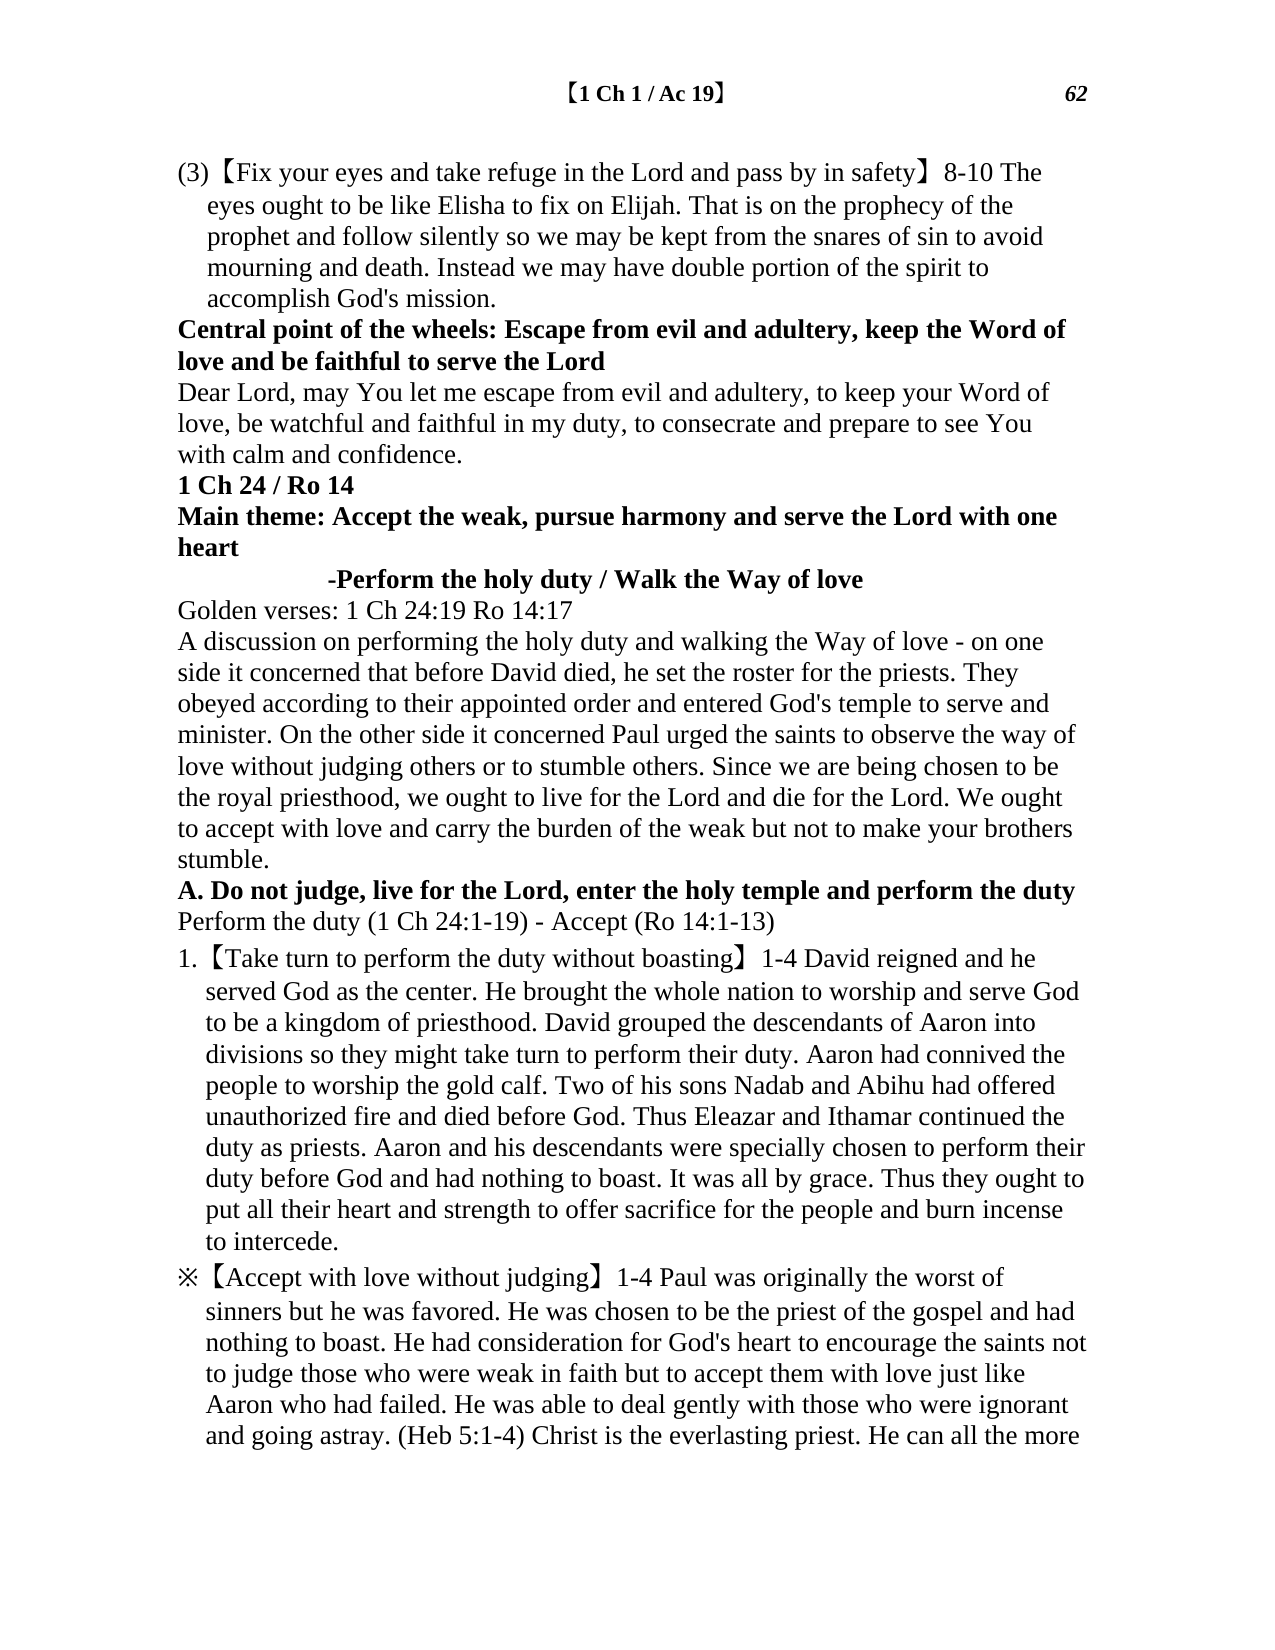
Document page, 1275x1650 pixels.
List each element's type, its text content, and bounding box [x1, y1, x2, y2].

text Perform the duty (1 Ch 24:1-19) - Accept (Ro 14:1-13) [177, 905, 1087, 936]
text Golden verses: 1 Ch 24:19 Ro 14:17 [177, 594, 1087, 625]
text A discussion on performing the holy duty and walking the Way of love - on one side it concerned that before David died, he set the roster for the priests. They obeyed according to their appointed order and entered God's temple to serve and minister. On the other side it concerned Paul urged the saints to observe the way of love without judging others or to stumble others. Since we are being chosen to be the royal priesthood, we ought to live for the Lord and die for the Lord. We ought to accept with love and carry the burden of the weak but not to make your brothers stumble. [177, 625, 1087, 874]
text -Perform the holy duty / Walk the Way of love [177, 563, 1087, 594]
text 1.【Take turn to perform the duty without boasting】1-4 David reigned and he served God as the center. He brought the whole nation to worship and serve God to be a kingdom of priesthood. David grouped the descendants of Aaron into divisions so they might take turn to perform their duty. Aaron had connived the people to worship the gold calf. Two of his sons Nadab and Abihu had offered unauthorized fire and died before God. Thus Eleazar and Ithamar continued the duty as priests. Aaron and his descendants were specially chosen to perform their duty before God and had nothing to boast. It was all by grace. Thus they ought to put all their heart and strength to offer sacrifice for the people and burn incense to intercede. [177, 936, 1087, 1256]
text A. Do not judge, live for the Lord, enter the holy temple and perform the duty [177, 874, 1087, 905]
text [177, 1256, 1087, 1450]
text Main theme: Accept the weak, pursue harmony and serve the Lord with one heart [177, 500, 1087, 563]
text Central point of the wheels: Escape from evil and adultery, keep the Word of love and be faithful to serve the Lord [177, 313, 1087, 376]
text (3)【Fix your eyes and take refuge in the Lord and pass by in safety】8-10 The eyes ought to be like Elisha to fix on Elijah. That is on the prophecy of the prophet and follow silently so we may be kept from the snares of sin to avoid mourning and death. Instead we may have double portion of the spirit to accomplish God's mission. [177, 150, 1087, 313]
text Dear Lord, may You let me escape from evil and adultery, to keep your Word of love, be watchful and faithful in my duty, to consecrate and prepare to see You with calm and confidence. [177, 376, 1087, 469]
text 1 Ch 24 / Ro 14 [177, 469, 1087, 500]
